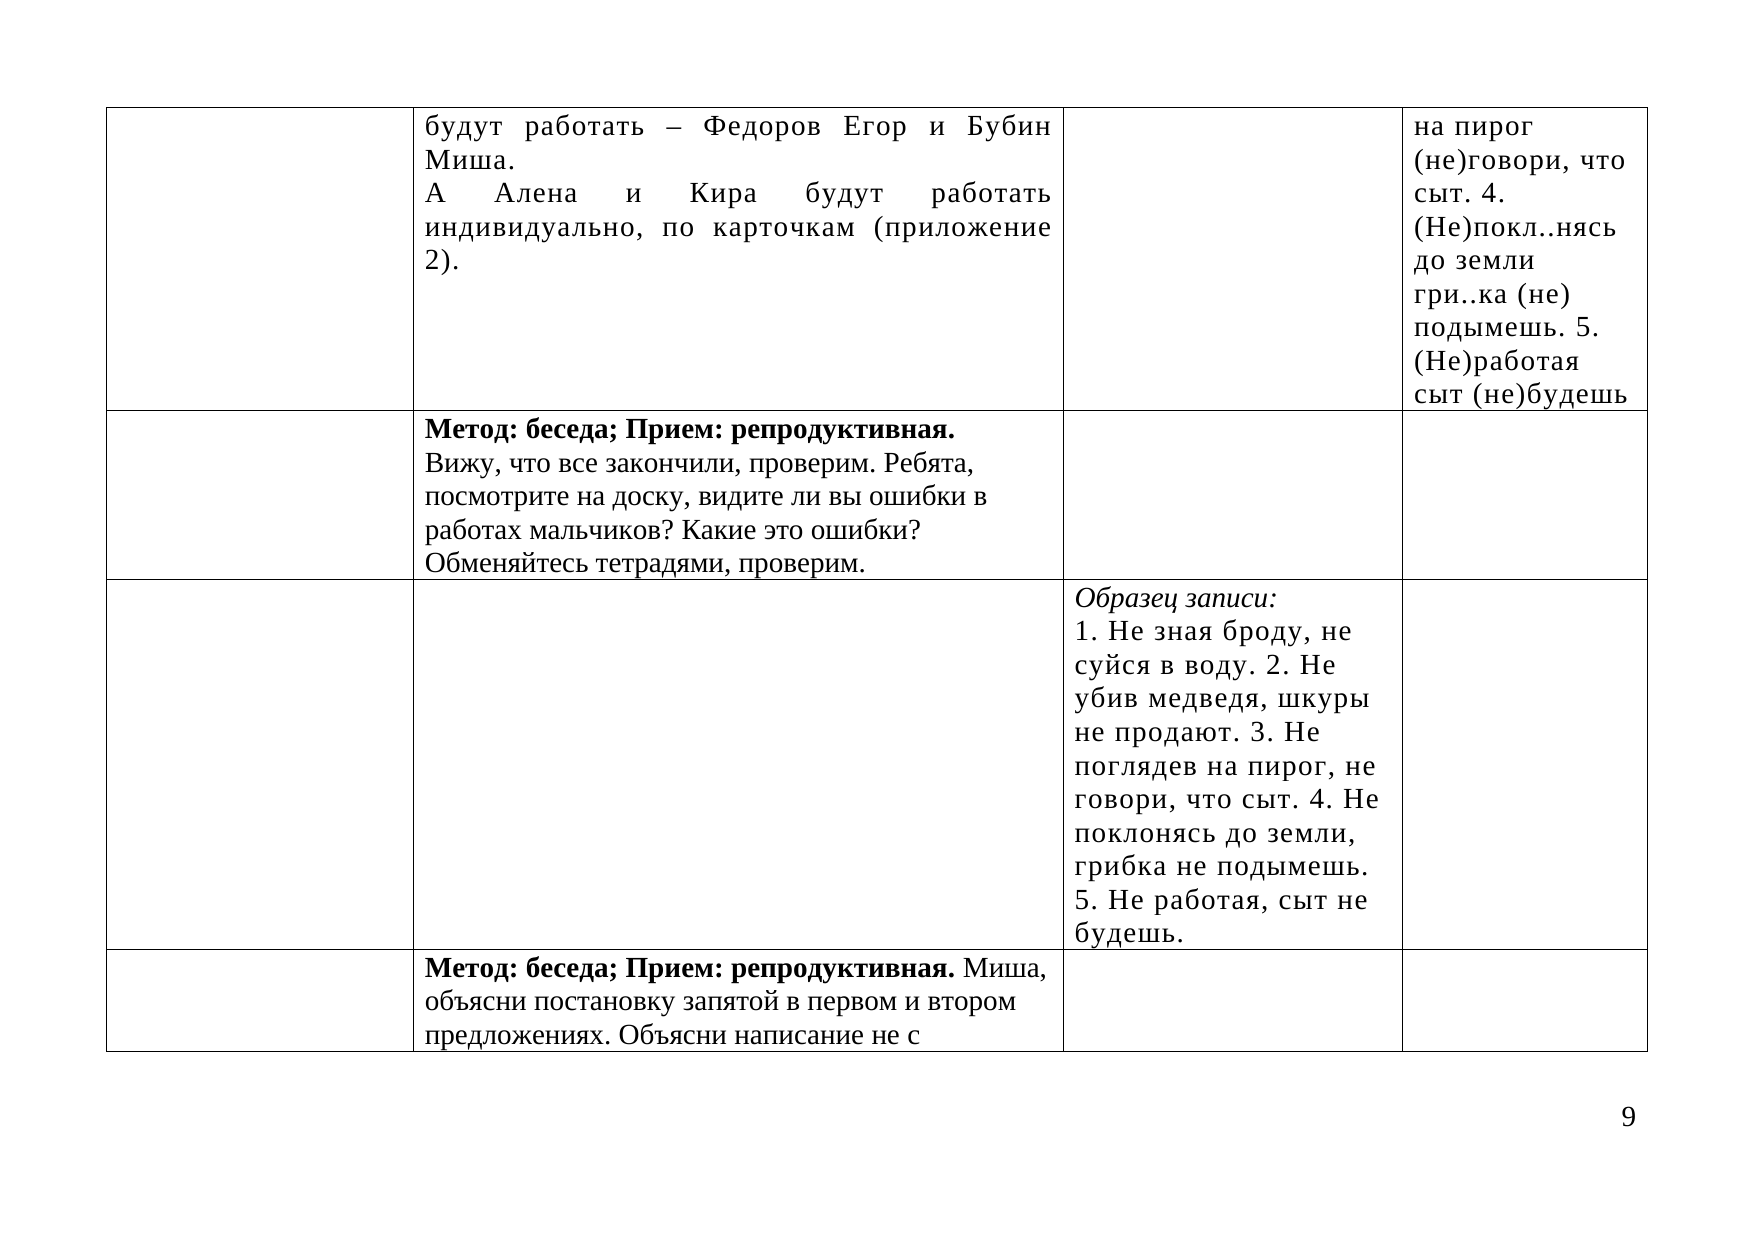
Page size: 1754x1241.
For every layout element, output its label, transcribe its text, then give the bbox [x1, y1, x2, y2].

table_cell [414, 580, 1063, 949]
table_cell [107, 950, 413, 1051]
table_cell [1064, 411, 1402, 579]
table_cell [1403, 108, 1647, 410]
table_cell [1064, 108, 1402, 410]
table_cell [1403, 580, 1647, 949]
table_cell [107, 108, 413, 410]
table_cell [414, 108, 1063, 410]
table_cell [1064, 950, 1402, 1051]
table_cell [1403, 950, 1647, 1051]
table_cell Метод: беседа; Прием: репродуктивная. Вижу, что все закончили, проверим. Ребята, посмотрите на доску, видите ли вы ошибки в работах мальчиков? Какие это ошибки? Обменяйтесь тетрадями, проверим. [414, 411, 1063, 579]
table_cell [107, 580, 413, 949]
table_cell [414, 950, 1063, 1051]
table_cell Образец записи: 1. Не зная броду, не суйся в воду. 2. Не убив медведя, шкуры не продают. 3. Не поглядев на пирог, не говори, что сыт. 4. Не поклонясь до земли, грибка не подымешь. 5. Не работая, сыт не будешь. [1064, 580, 1402, 949]
table_cell [1403, 411, 1647, 579]
table_cell [107, 411, 413, 579]
